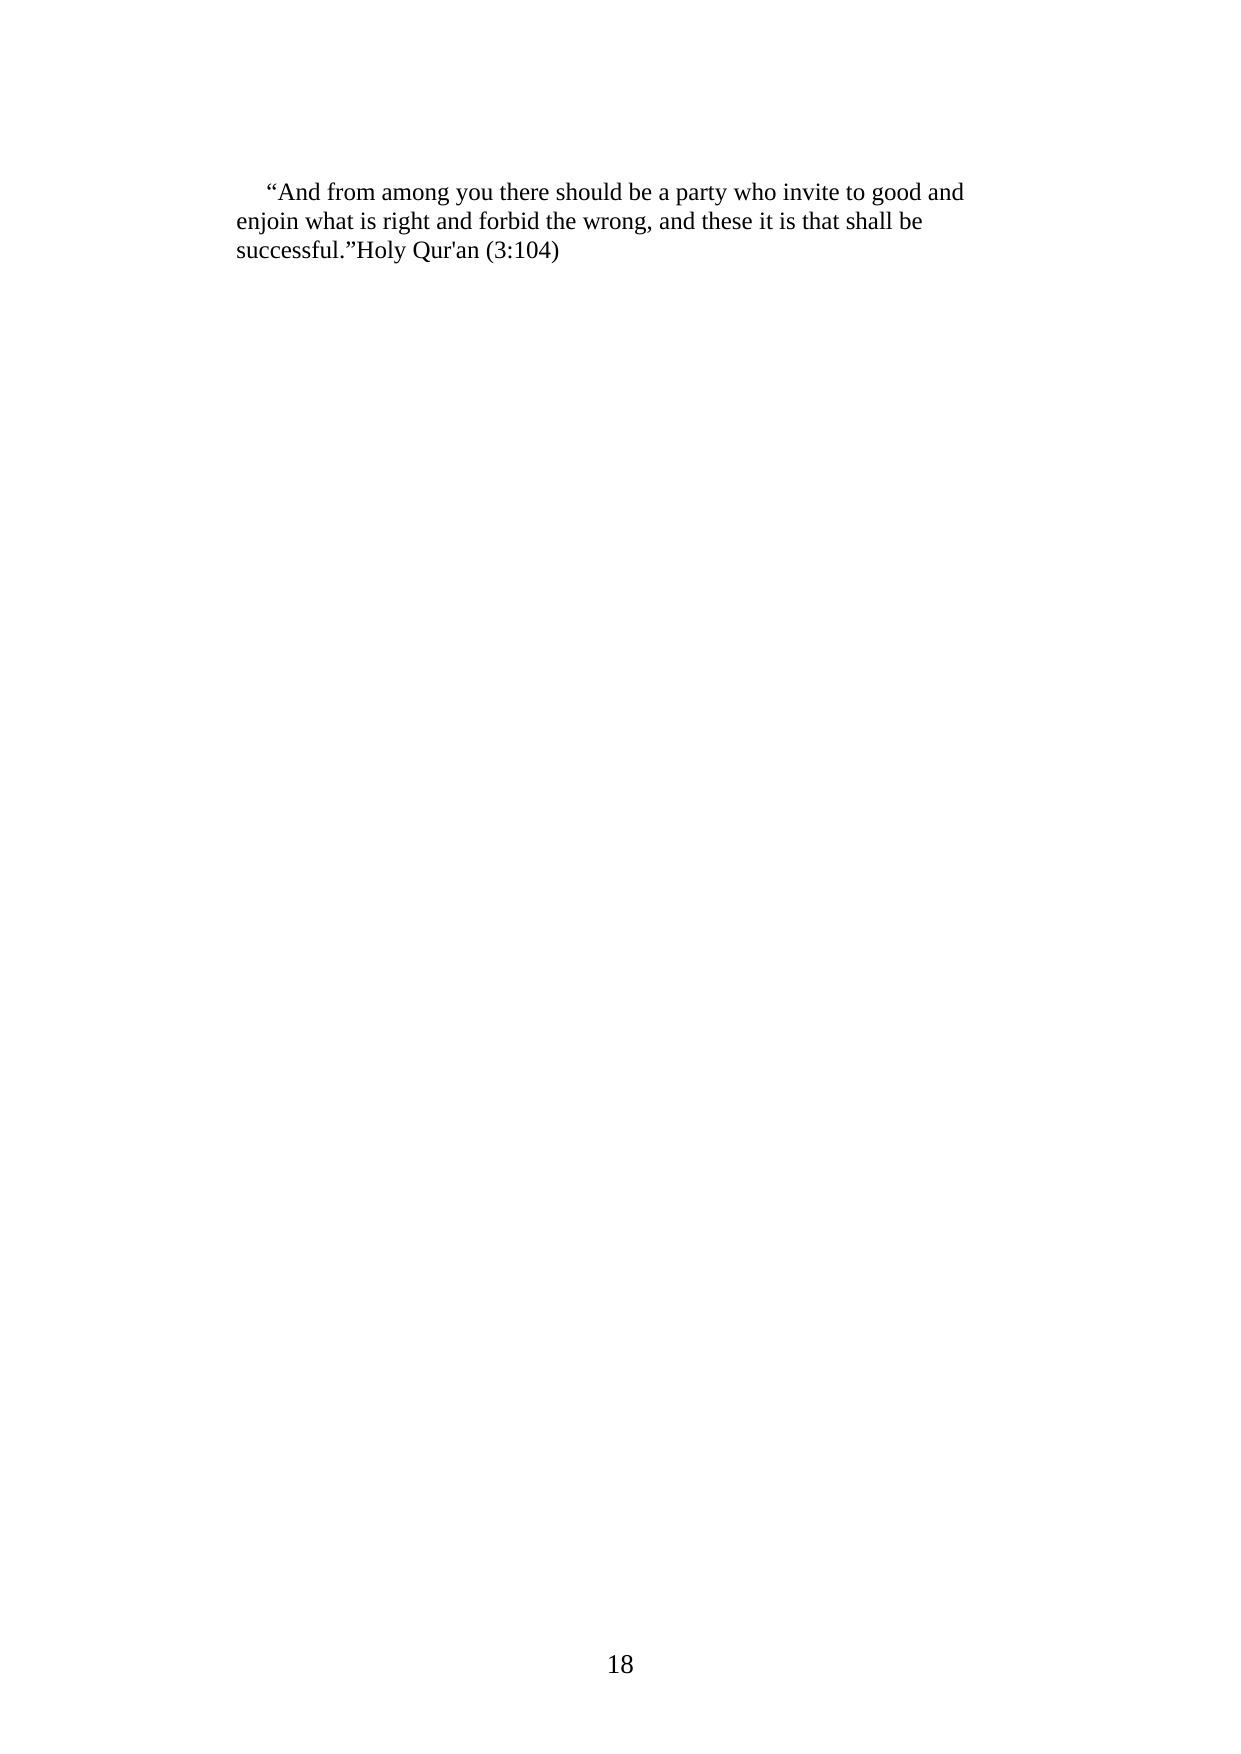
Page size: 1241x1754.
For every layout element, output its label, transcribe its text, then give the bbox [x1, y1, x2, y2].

text “And from among you there should be a party who invite to good and enjoin what is right and forbid the wrong, and these it is that shall be successful.”Holy Qur'an (3:104) [236, 177, 1004, 263]
